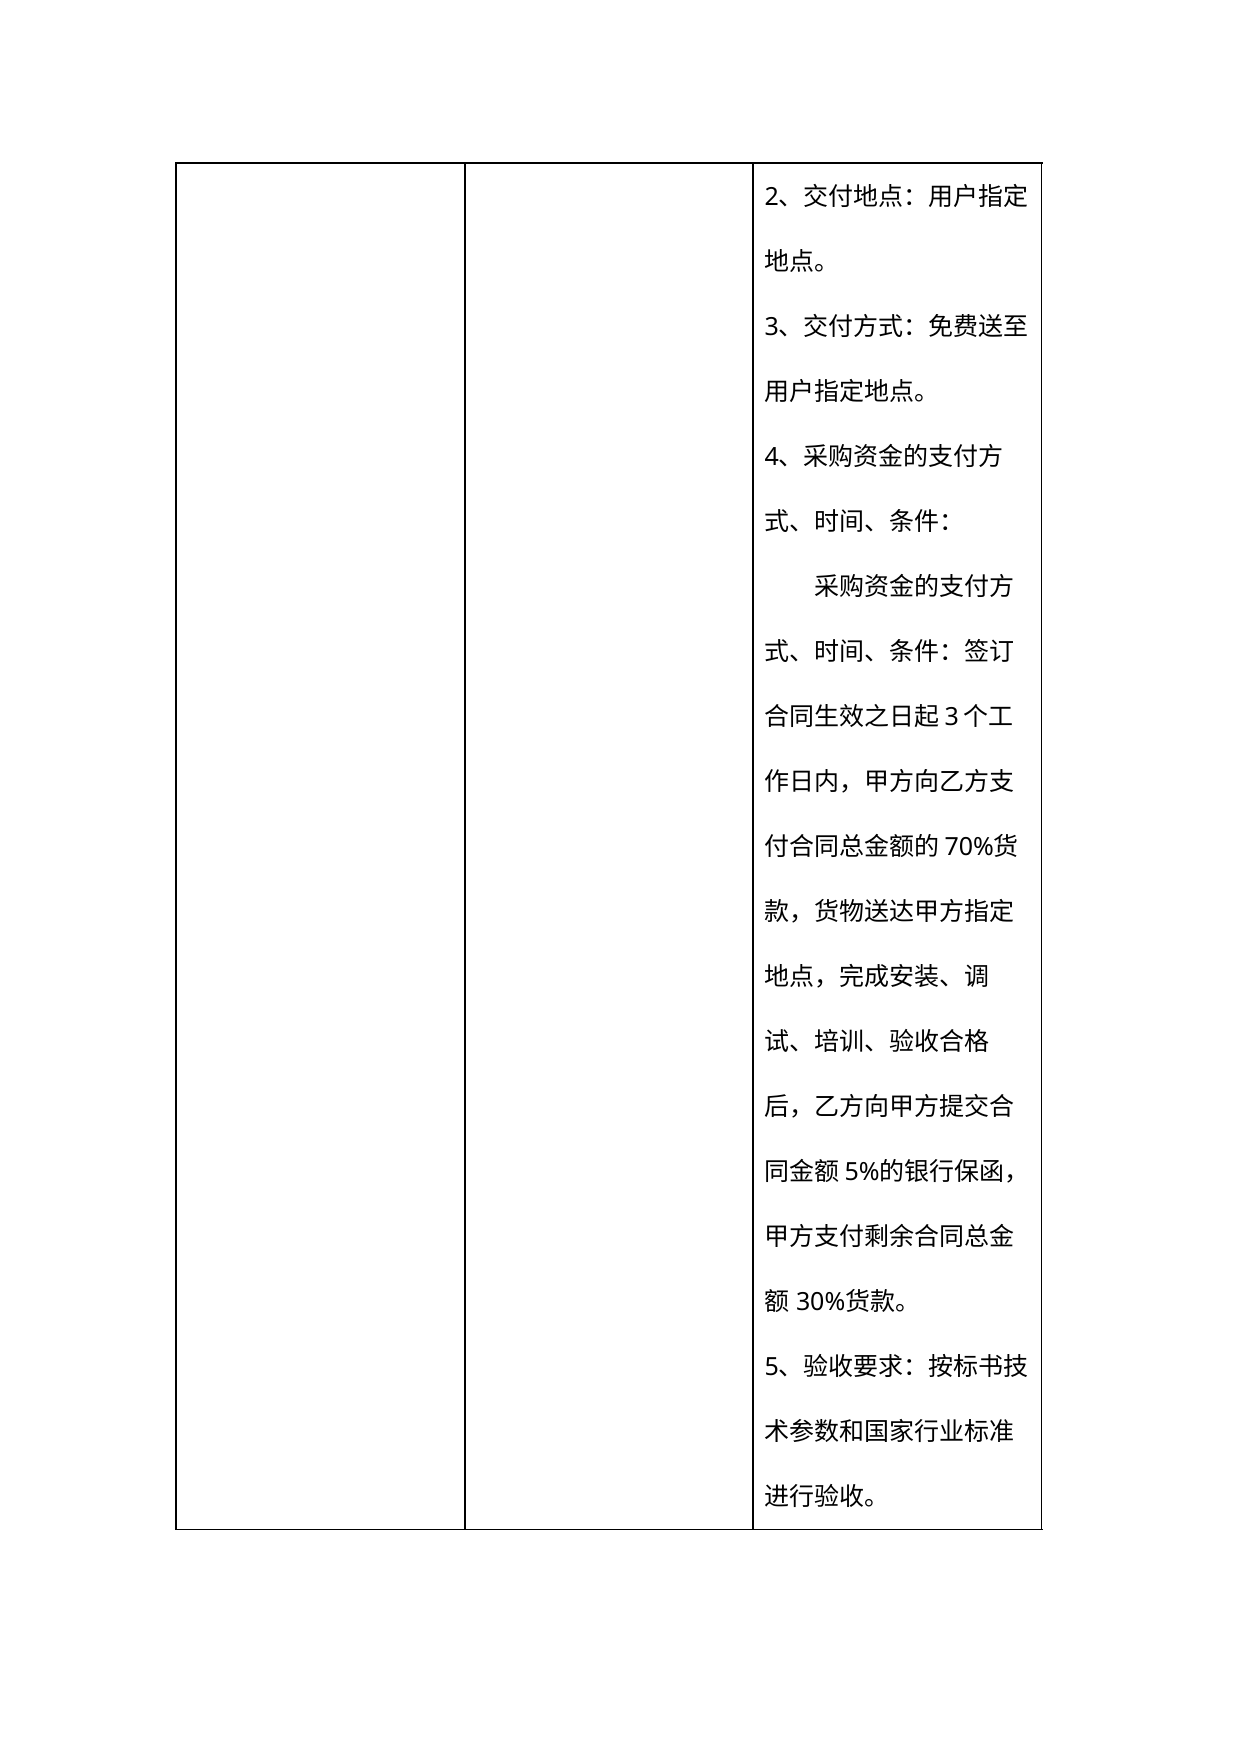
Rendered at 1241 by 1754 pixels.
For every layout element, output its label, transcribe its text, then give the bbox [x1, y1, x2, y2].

table_cell ★ [177, 164, 464, 1528]
table_cell 1 [466, 164, 752, 1528]
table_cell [754, 164, 1041, 1528]
